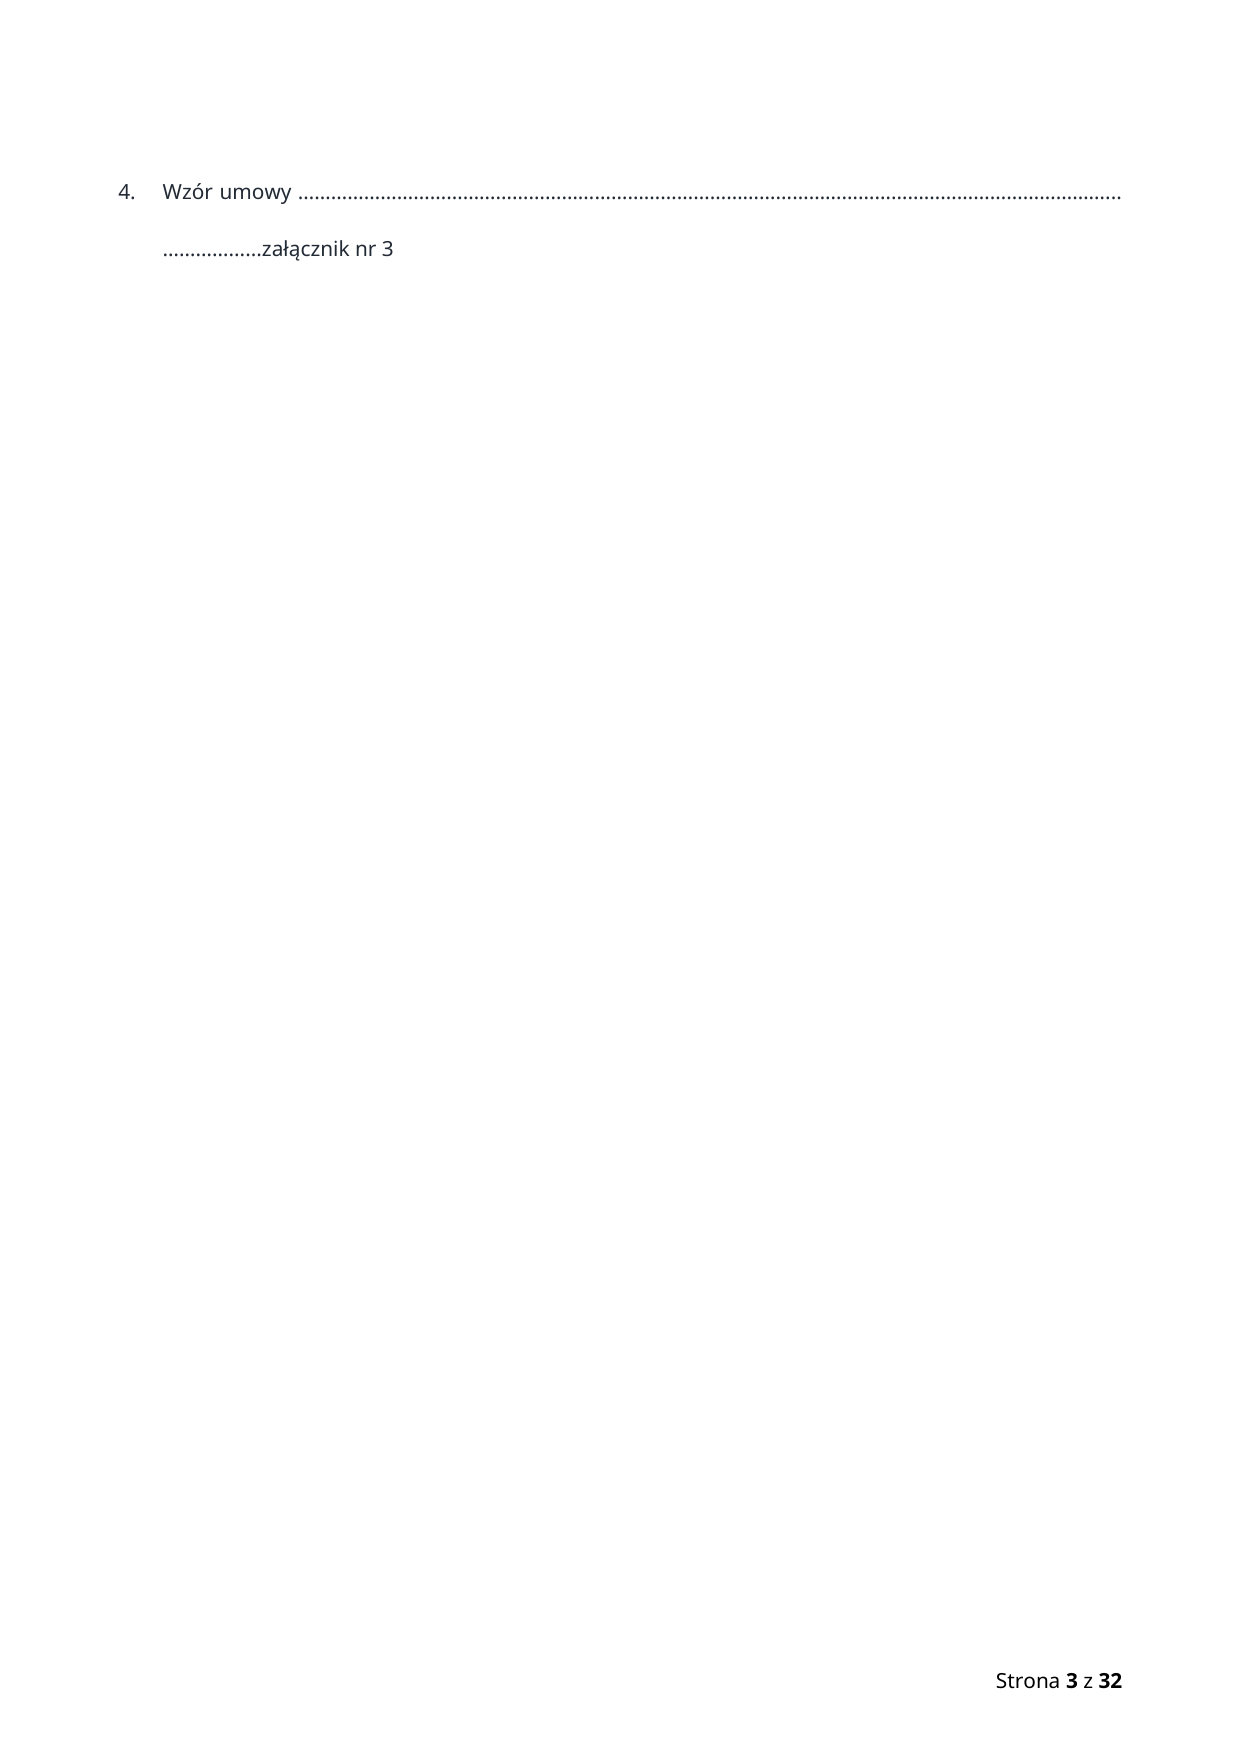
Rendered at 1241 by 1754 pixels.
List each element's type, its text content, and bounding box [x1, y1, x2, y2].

list Wzór umowy …………………………………………………………………………………………………………………………………...…………......załącznik nr 3 [118, 177, 1122, 262]
